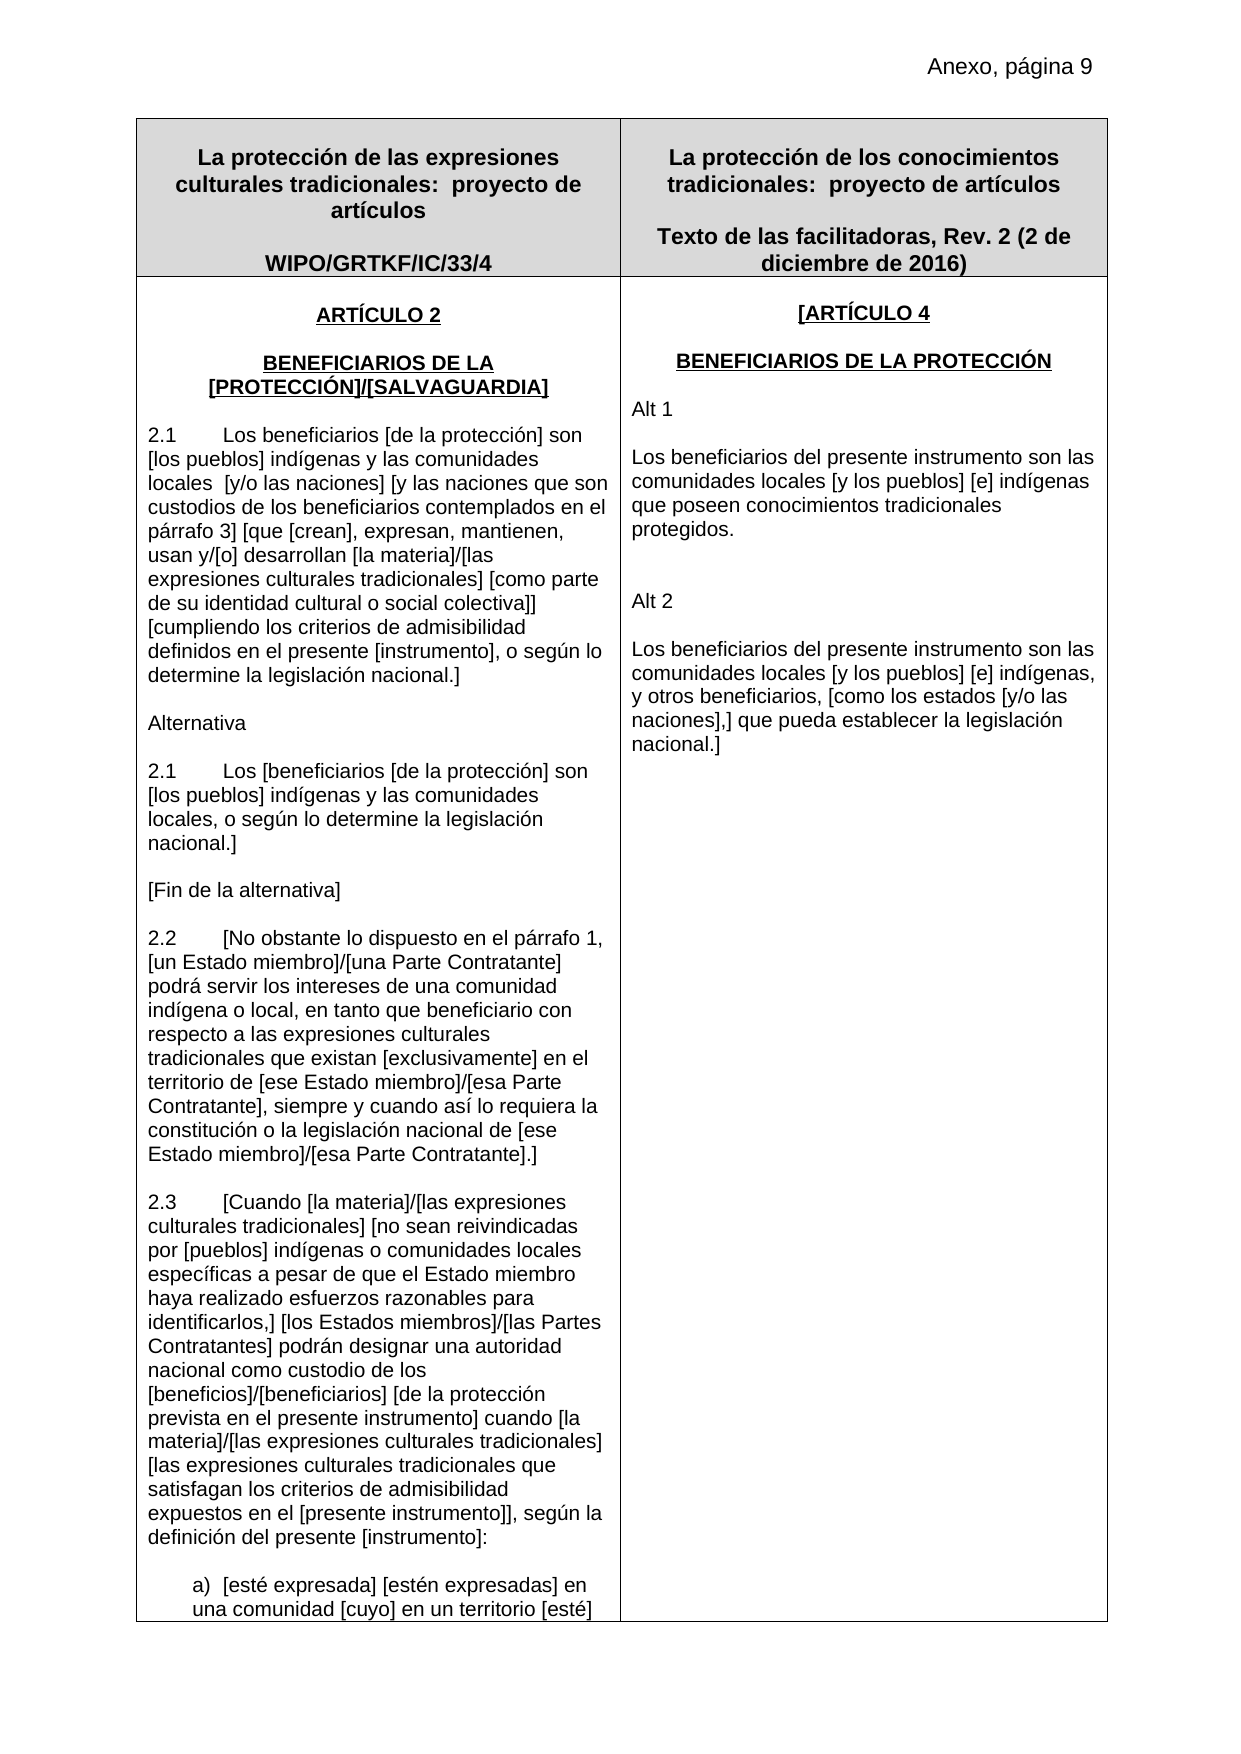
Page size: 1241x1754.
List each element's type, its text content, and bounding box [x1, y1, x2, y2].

table_header La protección de las expresiones culturales tradicionales: proyecto de artículos WIPO/GRTKF/IC/33/4 [137, 119, 620, 276]
table_header La protección de los conocimientos tradicionales: proyecto de artículos Texto de las facilitadoras, Rev. 2 (2 de diciembre de 2016) [621, 119, 1107, 276]
